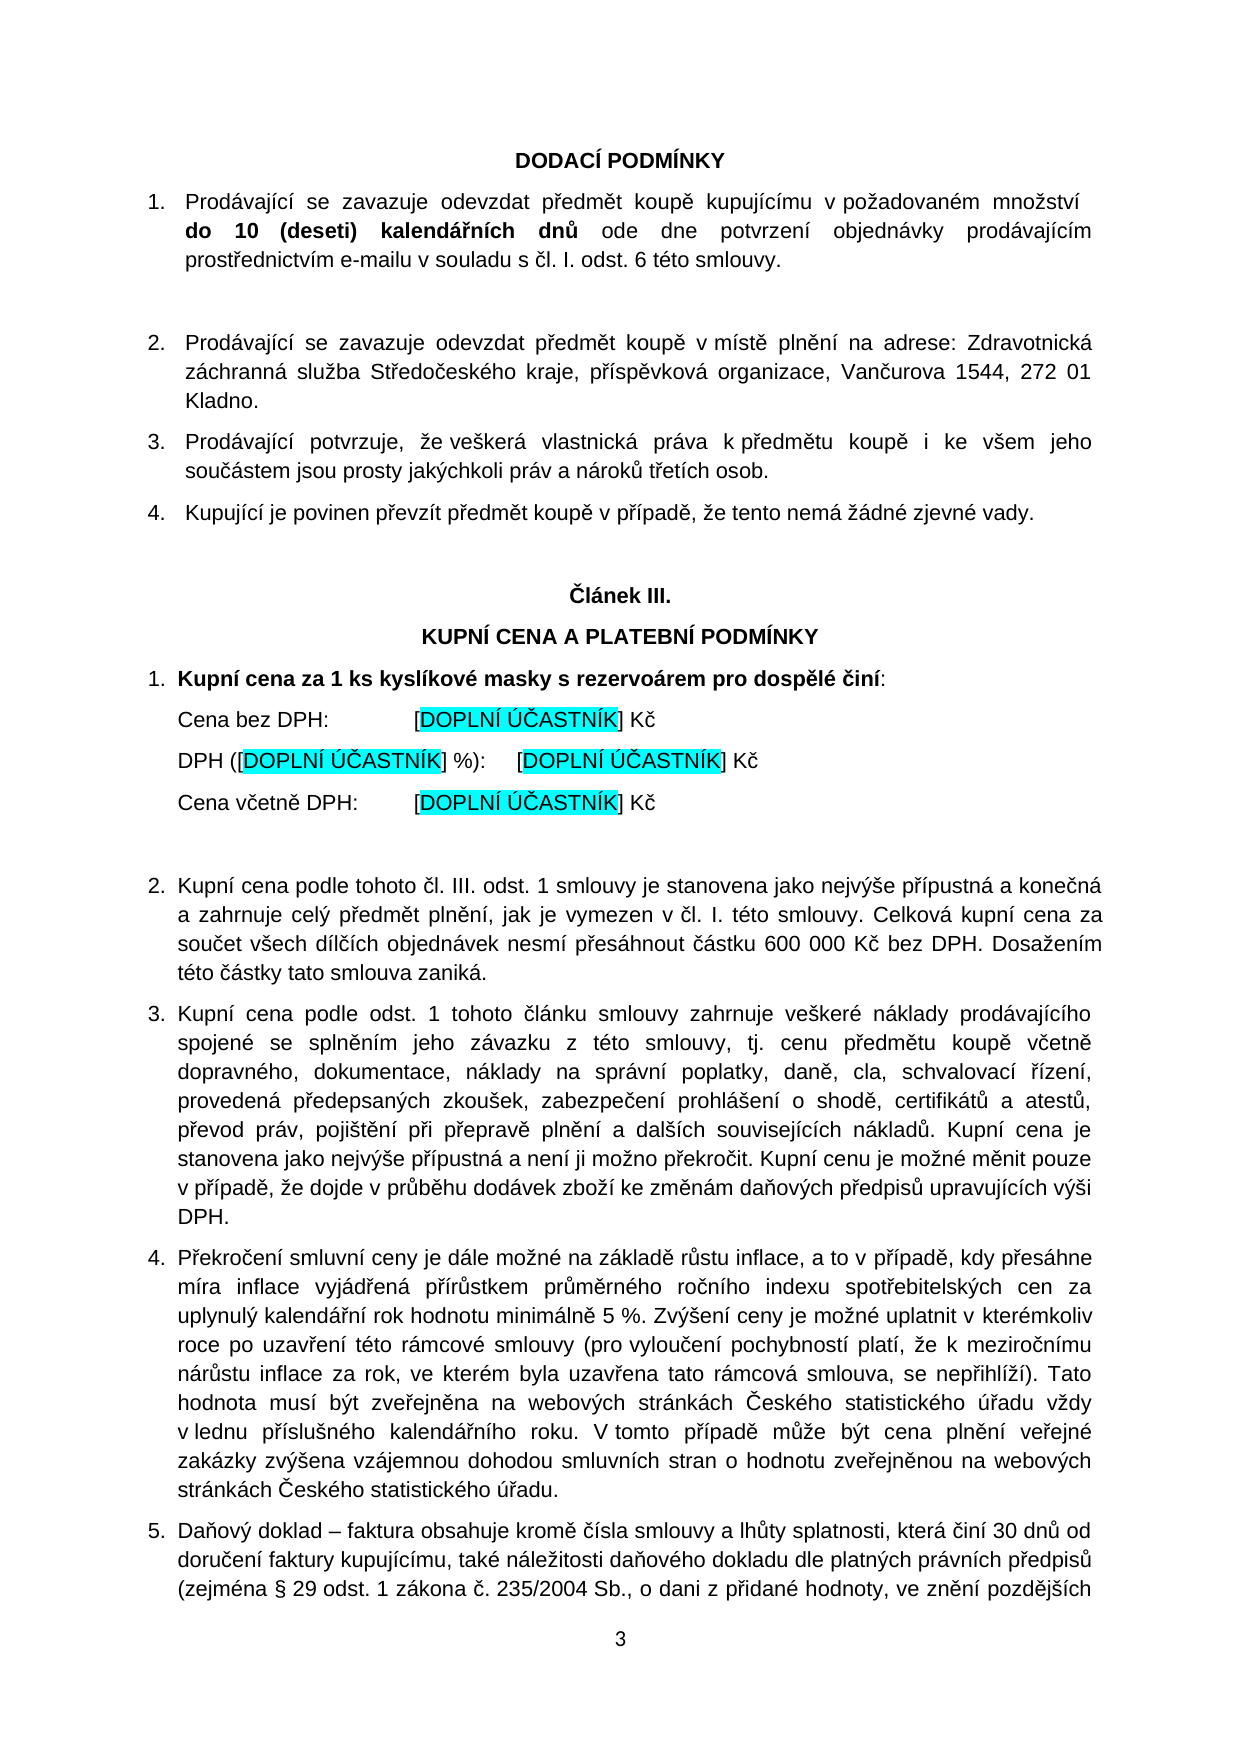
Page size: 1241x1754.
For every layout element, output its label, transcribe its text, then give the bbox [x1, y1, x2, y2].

text Cena bez DPH: [DOPLNÍ ÚČASTNÍK] Kč [618, 707, 1104, 732]
text Cena včetně DPH: [DOPLNÍ ÚČASTNÍK] Kč [618, 790, 1104, 815]
text KUPNÍ CENA A PLATEBNÍ PODMÍNKY [148, 624, 1093, 649]
list Překročení smluvní ceny je dále možné na základě růstu inflace, a to v případě, kdy přesáhne míra inflace vyjádřená přírůstkem průměrného ročního indexu spotřebitelských cen za uplynulý kalendářní rok hodnotu minimálně 5 %. Zvýšení ceny je možné uplatnit v kterémkoliv roce po uzavření této rámcové smlouvy (pro vyloučení pochybností platí, že k meziročnímu nárůstu inflace za rok, ve kterém byla uzavřena tato rámcová smlouva, se nepřihlíží). Tato hodnota musí být zveřejněna na webových stránkách Českého statistického úřadu vždy v lednu příslušného kalendářního roku. V tomto případě může být cena plnění veřejné zakázky zvýšena vzájemnou dohodou smluvních stran o hodnotu zveřejněnou na webových stránkách Českého statistického úřadu. [148, 1245, 1093, 1502]
list Kupující je povinen převzít předmět koupě v případě, že tento nemá žádné zjevné vady. [147, 500, 1093, 525]
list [148, 1518, 1093, 1602]
list Prodávající se zavazuje odevzdat předmět koupě kupujícímu v požadovaném množství do 10 (deseti) kalendářních dnů ode dne potvrzení objednávky prodávajícím prostřednictvím e-mailu v souladu s čl. I. odst. 6 této smlouvy. [147, 189, 1093, 272]
text Cena včetně DPH: [DOPLNÍ ÚČASTNÍK] Kč [148, 790, 420, 815]
list Prodávající potvrzuje, že veškerá vlastnická práva k předmětu koupě i ke všem jeho součástem jsou prosty jakýchkoli práv a nároků třetích osob. [147, 429, 1093, 483]
text DPH ([DOPLNÍ ÚČASTNÍK] %): [DOPLNÍ ÚČASTNÍK] Kč [148, 748, 1104, 774]
text Článek III. [148, 583, 1093, 608]
list Prodávající se zavazuje odevzdat předmět koupě v místě plnění na adrese: Zdravotnická záchranná služba Středočeského kraje, příspěvková organizace, Vančurova 1544, 272 01 Kladno. [147, 330, 1093, 413]
text DODACÍ PODMÍNKY [148, 148, 1093, 173]
list Kupní cena podle odst. 1 tohoto článku smlouvy zahrnuje veškeré náklady prodávajícího spojené se splněním jeho závazku z této smlouvy, tj. cenu předmětu koupě včetně dopravného, dokumentace, náklady na správní poplatky, daně, cla, schvalovací řízení, provedená předepsaných zkoušek, zabezpečení prohlášení o shodě, certifikátů a atestů, převod práv, pojištění při přepravě plnění a dalších souvisejících nákladů. Kupní cena je stanovena jako nejvýše přípustná a není ji možno překročit. Kupní cenu je možné měnit pouze v případě, že dojde v průběhu dodávek zboží ke změnám daňových předpisů upravujících výši DPH. [148, 1001, 1093, 1229]
list Kupní cena podle tohoto čl. III. odst. 1 smlouvy je stanovena jako nejvýše přípustná a konečná a zahrnuje celý předmět plnění, jak je vymezen v čl. I. této smlouvy. Celková kupní cena za součet všech dílčích objednávek nesmí přesáhnout částku 600 000 Kč bez DPH. Dosažením této částky tato smlouva zaniká. [148, 873, 1104, 985]
text Cena bez DPH: [DOPLNÍ ÚČASTNÍK] Kč [148, 707, 420, 732]
list Kupní cena za 1 ks kyslíkové masky s rezervoárem pro dospělé činí: [148, 666, 1104, 691]
